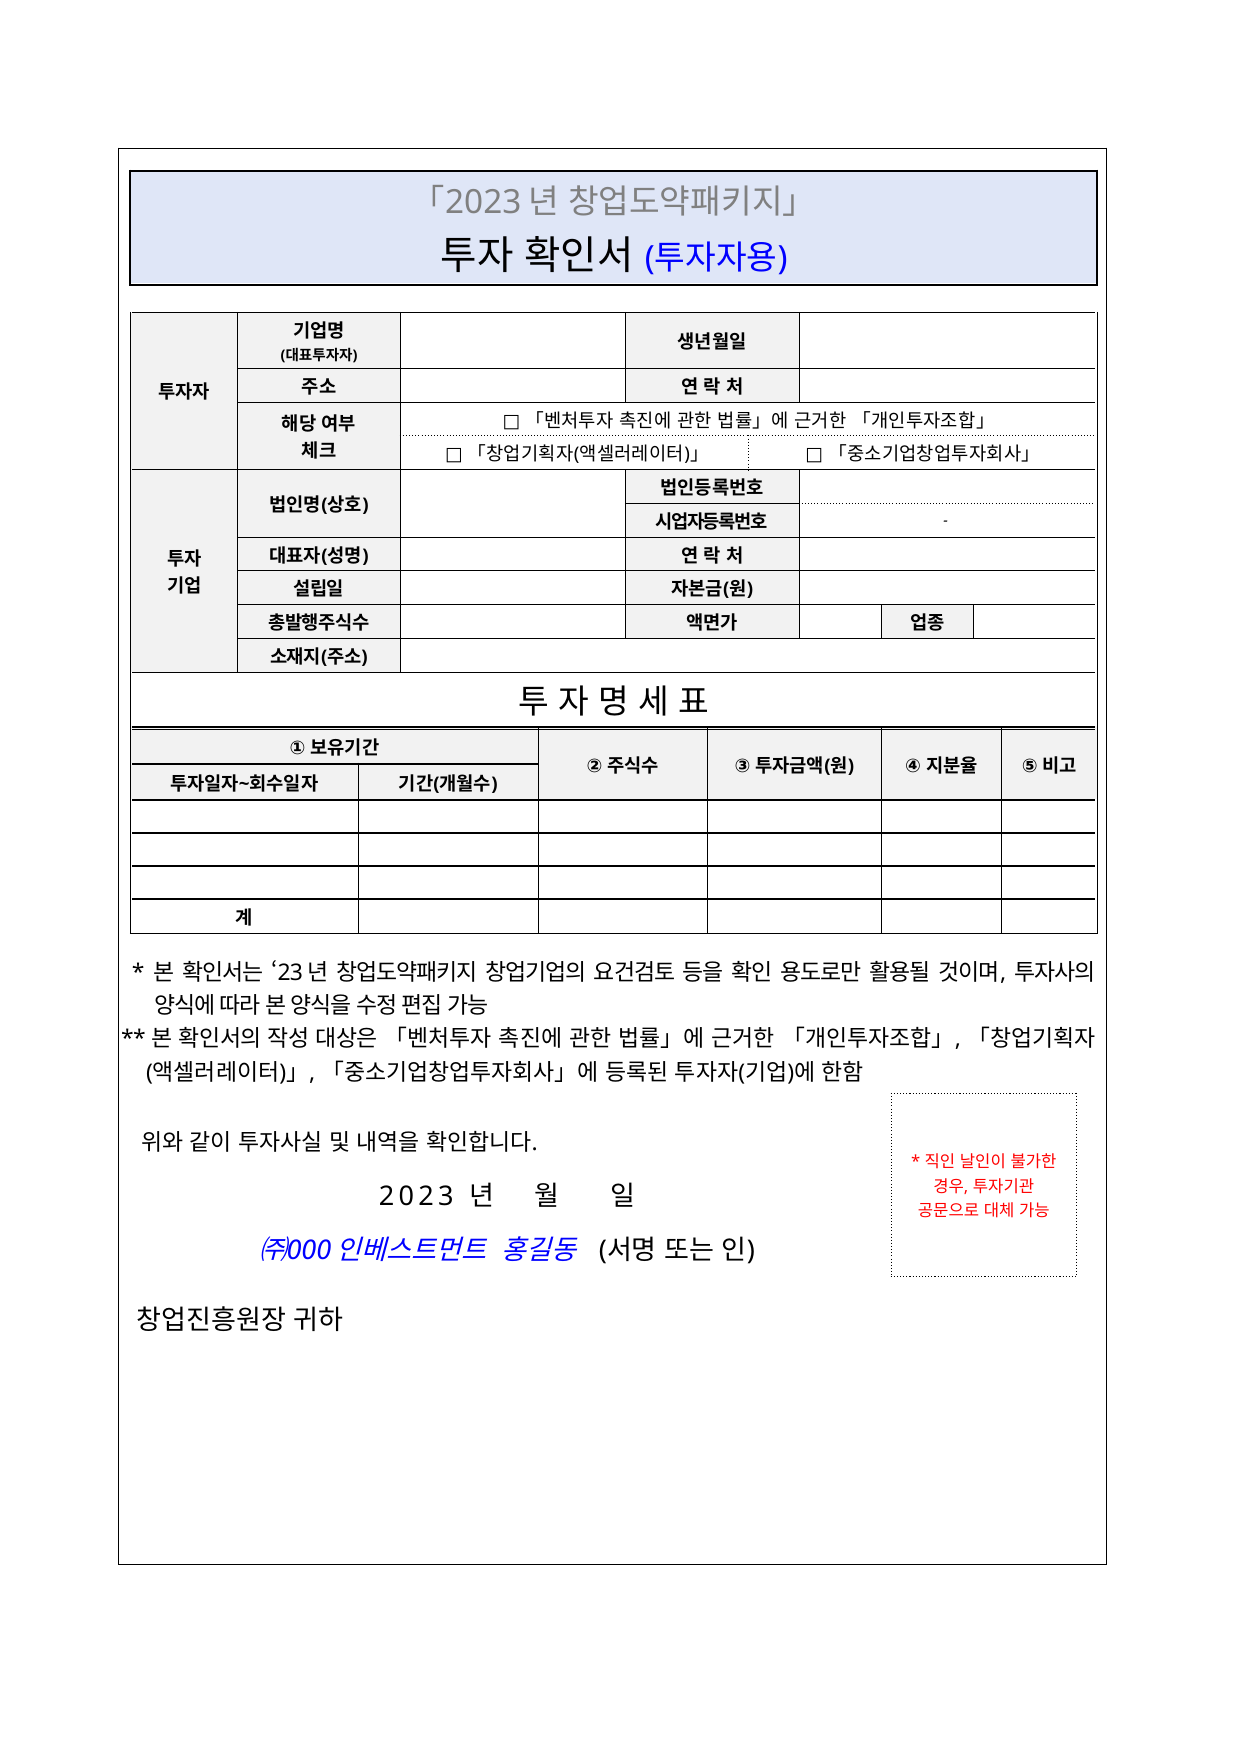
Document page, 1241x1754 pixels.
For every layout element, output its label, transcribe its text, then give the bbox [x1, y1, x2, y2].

table_header * 본 확인서는 ‘23년 창업도약패키지 창업기업의 요건검토 등을 확인 용도로만 활용될 것이며, 투자사의 양식에 따라 본 양식을 수정 편집 가능 ** 본 확인서의 작성 대상은 「벤처투자 촉진에 관한 법률」에 근거한 「개인투자조합」, 「창업기획자(액셀러레이터)」, 「중소기업창업투자회사」에 등록된 투자자(기업)에 한함 위와 같이 투자사실 및 내역을 확인합니다. 2023 년 월 일 ㈜000인베스트먼트 홍길동 (서명 또는 인) 창업진흥원장 귀하 [119, 149, 1106, 1564]
